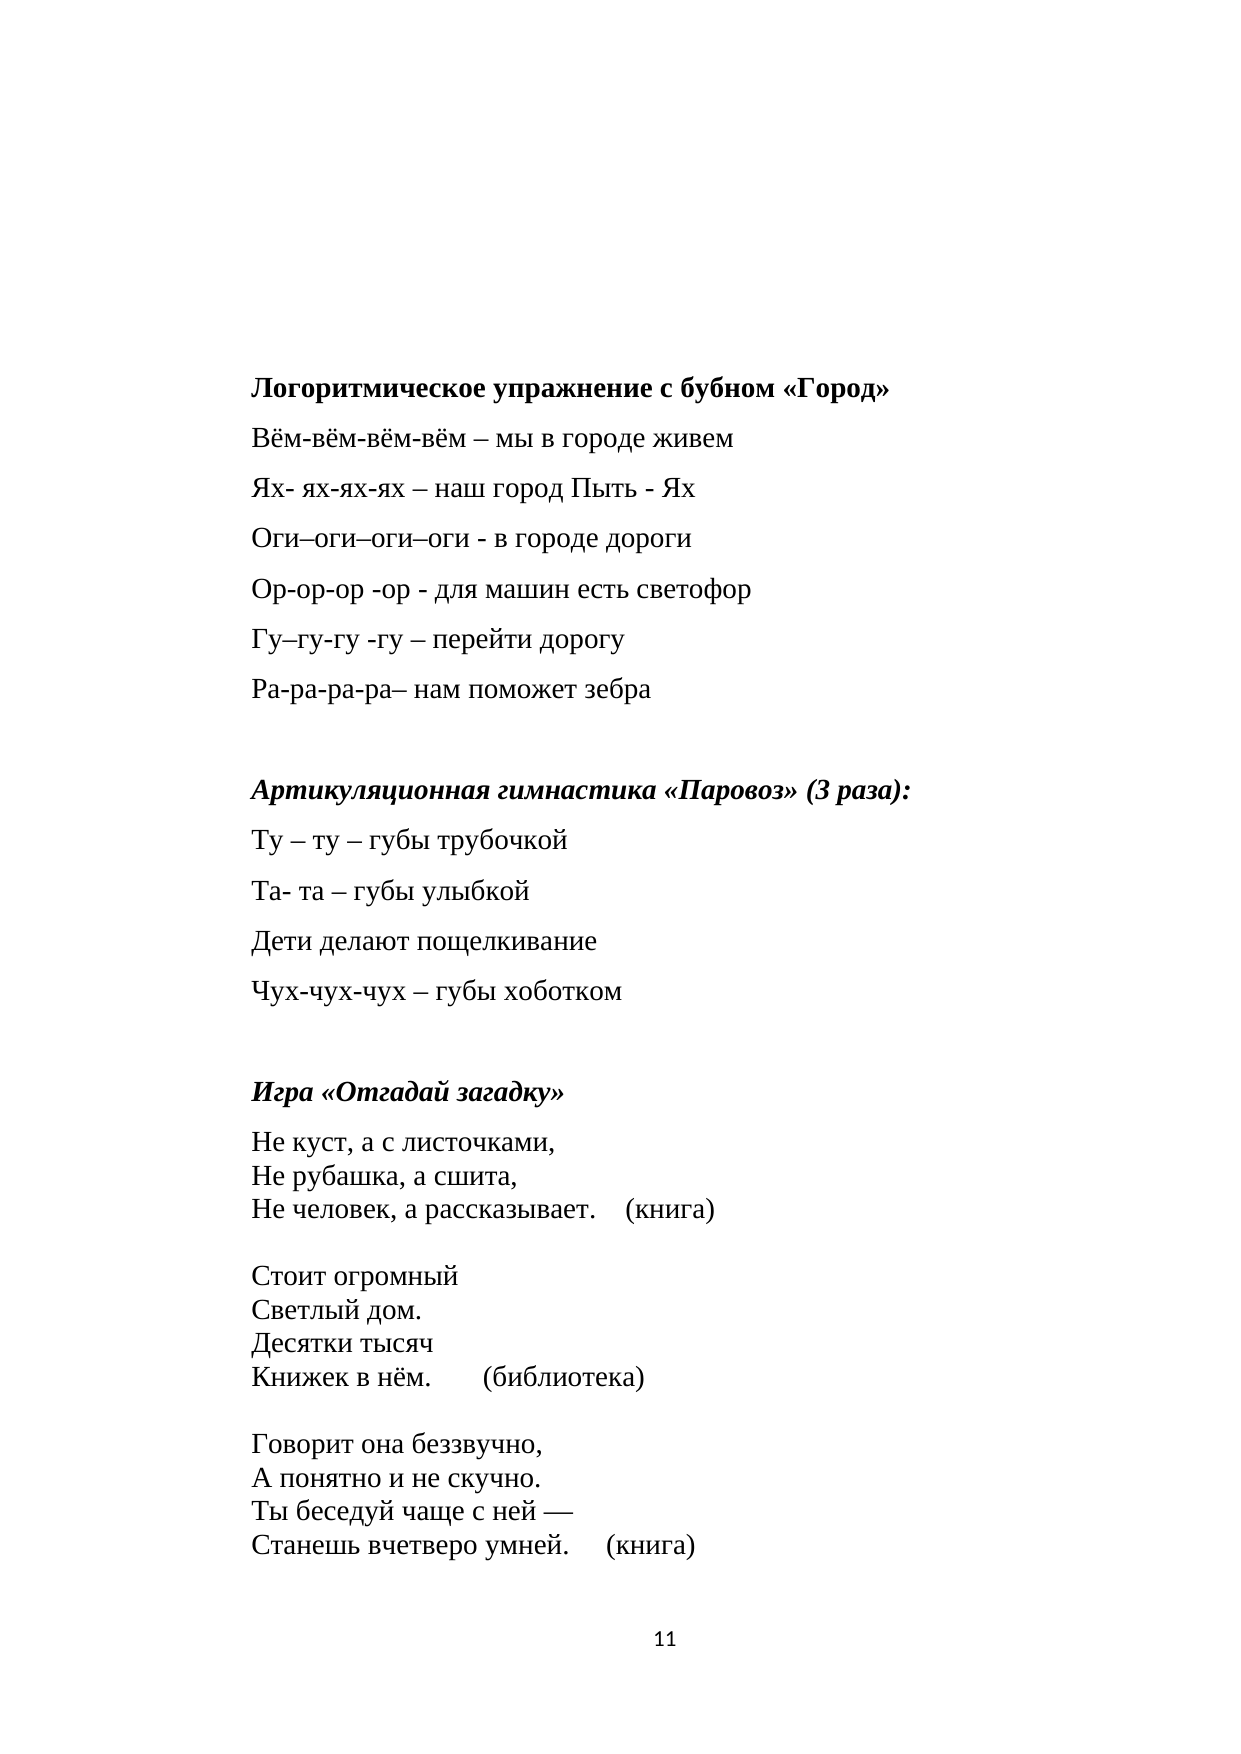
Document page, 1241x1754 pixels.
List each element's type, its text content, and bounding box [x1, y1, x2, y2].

text Ты беседуй чаще с ней — [177, 1493, 1152, 1527]
text Ях- ях-ях-ях – наш город Пыть - Ях [177, 470, 1152, 504]
text Стоит огромный [177, 1258, 1152, 1292]
text А понятно и не скучно. [177, 1460, 1152, 1493]
text Ор-ор-ор -ор - для машин есть светофор [177, 571, 1152, 604]
text Оги–оги–оги–оги - в городе дороги [177, 521, 1152, 554]
text Логоритмическое упражнение с бубном «Город» [177, 370, 1152, 403]
text Станешь вчетверо умней. (книга) [177, 1527, 1152, 1560]
text Не рубашка, а сшита, [177, 1158, 1152, 1191]
text Не куст, а с листочками, [177, 1124, 1152, 1158]
text Артикуляционная гимнастика «Паровоз» (3 раза): [177, 772, 1152, 806]
text Светлый дом. [177, 1292, 1152, 1326]
text Дети делают пощелкивание [177, 923, 1152, 957]
text Гу–гу-гу -гу – перейти дорогу [177, 621, 1152, 655]
text Ту – ту – губы трубочкой [177, 822, 1152, 856]
text Та- та – губы улыбкой [177, 873, 1152, 906]
text Игра «Отгадай загадку» [177, 1074, 1152, 1108]
text Книжек в нём. (библиотека) [177, 1359, 1152, 1393]
text Чух-чух-чух – губы хоботком [177, 973, 1152, 1007]
text Ра-ра-ра-ра– нам поможет зебра [177, 672, 1152, 705]
text Вём-вём-вём-вём – мы в городе живем [177, 420, 1152, 453]
text Не человек, а рассказывает. (книга) [177, 1191, 1152, 1225]
text Говорит она беззвучно, [177, 1426, 1152, 1460]
text Десятки тысяч [177, 1326, 1152, 1359]
